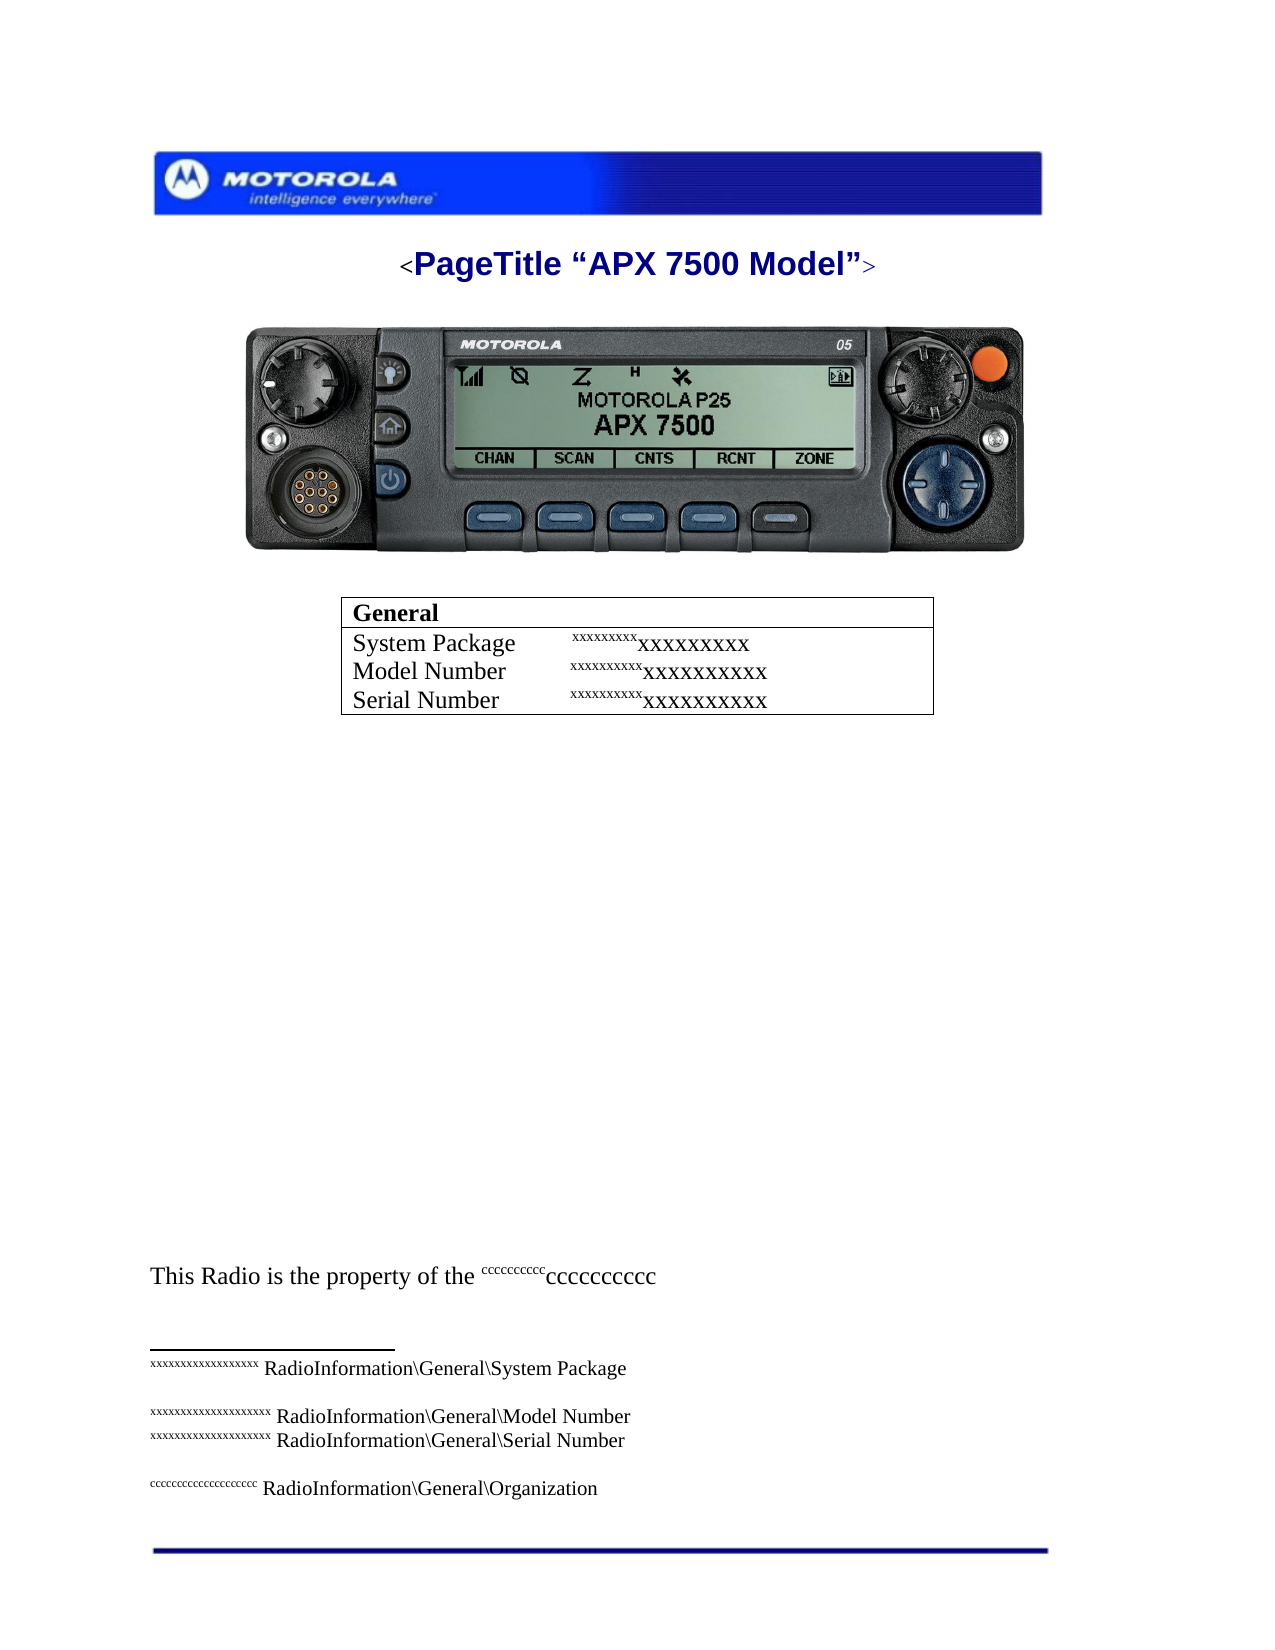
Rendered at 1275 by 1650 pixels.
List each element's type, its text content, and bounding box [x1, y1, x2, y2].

table_cell xxxxxxxxxx [559, 656, 933, 685]
table_cell System Package xxxxxxxxx [342, 628, 933, 656]
picture [150, 1546, 1049, 1559]
table_cell Serial Number [342, 685, 559, 714]
picture [150, 149, 1044, 216]
text This Radio is the property of the cccccccccc [150, 1261, 1125, 1290]
text <PageTitle “APX 7500 Model”> [150, 244, 1125, 283]
table_cell xxxxxxxxxx [559, 685, 933, 714]
table_header General [342, 598, 933, 627]
picture [231, 311, 1043, 568]
table_cell Model Number [342, 656, 559, 685]
